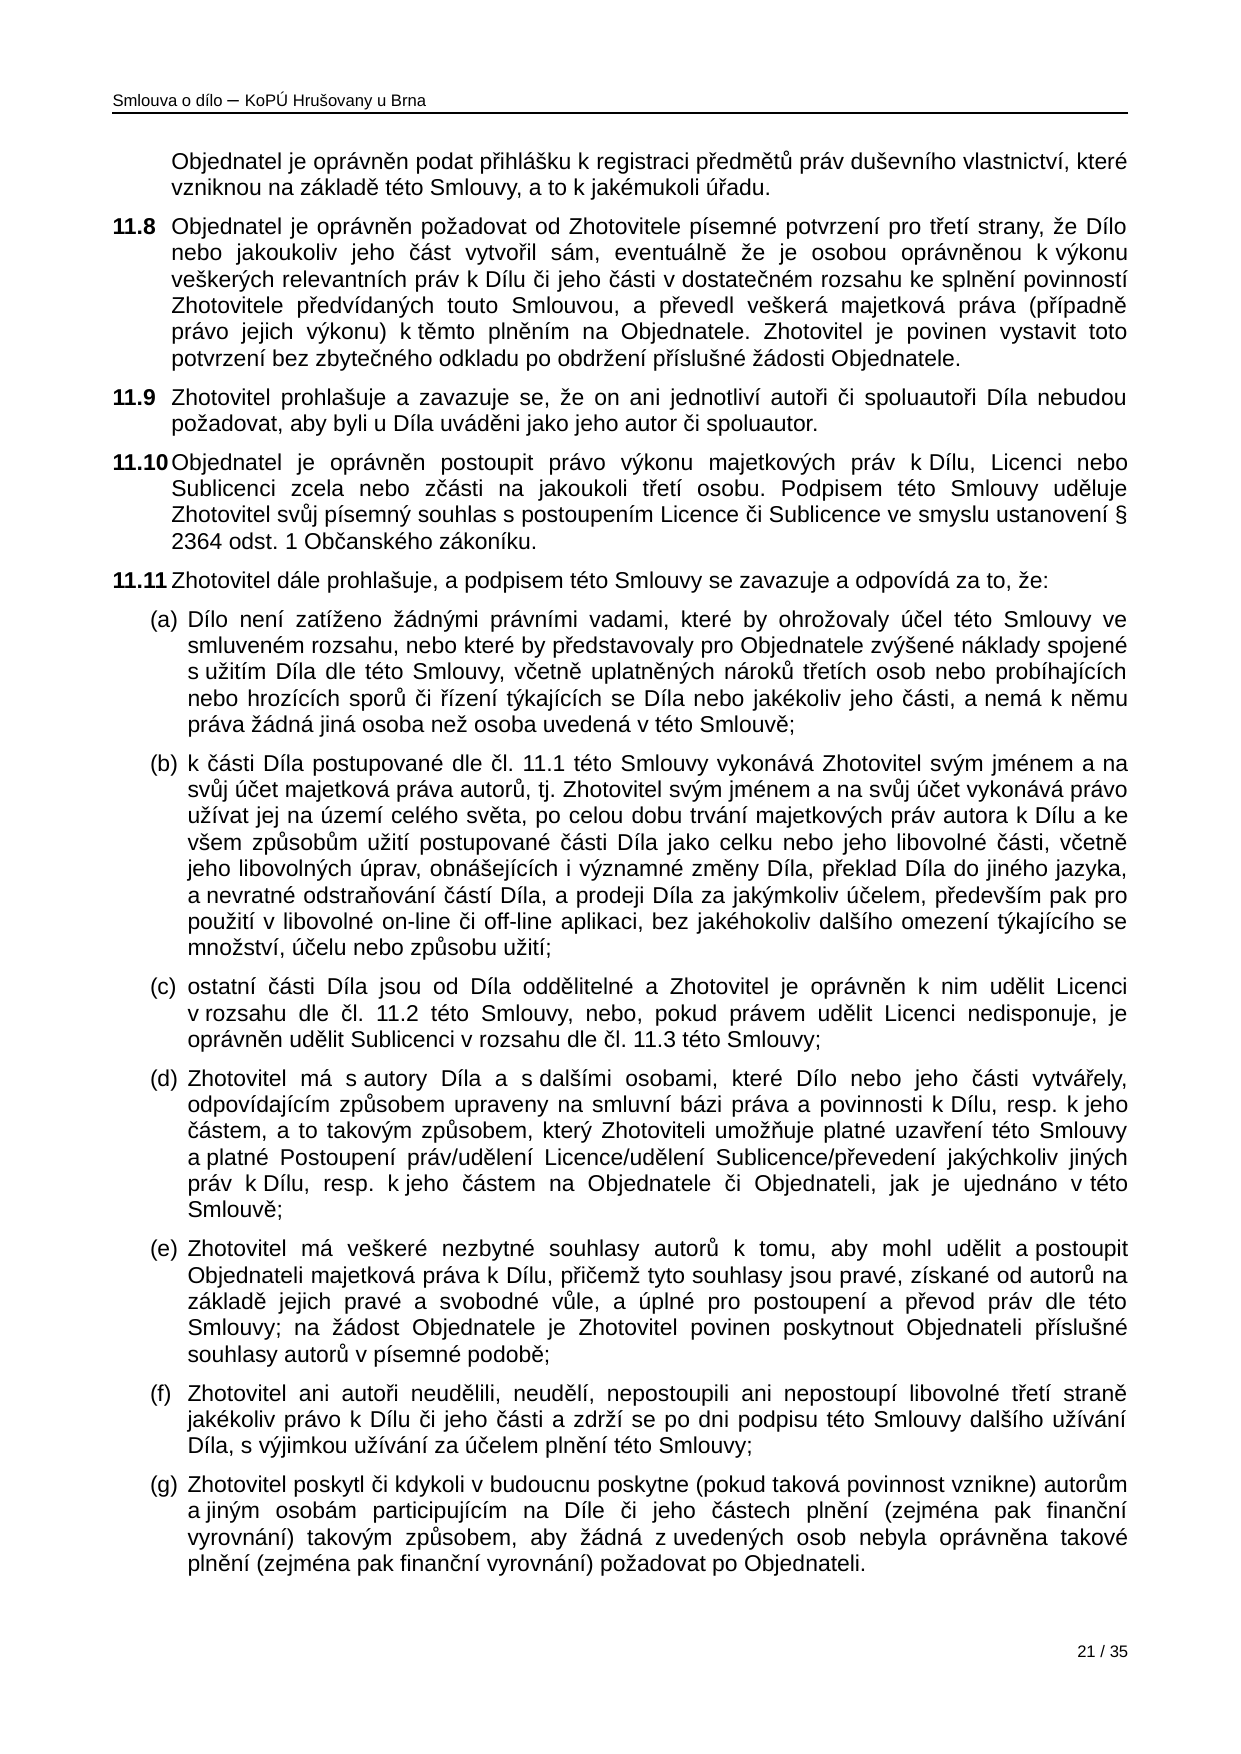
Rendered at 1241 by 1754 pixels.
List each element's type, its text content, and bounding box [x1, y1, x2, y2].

list Zhotovitel poskytl či kdykoli v budoucnu poskytne (pokud taková povinnost vznikne) autorům a jiným osobám participujícím na Díle či jeho částech plnění (zejména pak finanční vyrovnání) takovým způsobem, aby žádná z uvedených osob nebyla oprávněna takové plnění (zejména pak finanční vyrovnání) požadovat po Objednateli. [150, 1471, 1128, 1577]
list Zhotovitel má veškeré nezbytné souhlasy autorů k tomu, aby mohl udělit a postoupit Objednateli majetková práva k Dílu, přičemž tyto souhlasy jsou pravé, získané od autorů na základě jejich pravé a svobodné vůle, a úplné pro postoupení a převod práv dle této Smlouvy; na žádost Objednatele je Zhotovitel povinen poskytnout Objednateli příslušné souhlasy autorů v písemné podobě; [150, 1235, 1128, 1367]
list Dílo není zatíženo žádnými právními vadami, které by ohrožovaly účel této Smlouvy ve smluveném rozsahu, nebo které by představovaly pro Objednatele zvýšené náklady spojené s užitím Díla dle této Smlouvy, včetně uplatněných nároků třetích osob nebo probíhajících nebo hrozících sporů či řízení týkajících se Díla nebo jakékoliv jeho části, a nemá k němu práva žádná jiná osoba než osoba uvedená v této Smlouvě; [150, 606, 1128, 737]
text Zhotovitel dále prohlašuje, a podpisem této Smlouvy se zavazuje a odpovídá za to, že: [112, 567, 1128, 593]
text Objednatel je oprávněn požadovat od Zhotovitele písemné potvrzení pro třetí strany, že Dílo nebo jakoukoliv jeho část vytvořil sám, eventuálně že je osobou oprávněnou k výkonu veškerých relevantních práv k Dílu či jeho části v dostatečném rozsahu ke splnění povinností Zhotovitele předvídaných touto Smlouvou, a převedl veškerá majetková práva (případně právo jejich výkonu) k těmto plněním na Objednatele. Zhotovitel je povinen vystavit toto potvrzení bez zbytečného odkladu po obdržení příslušné žádosti Objednatele. [112, 213, 1128, 371]
list Zhotovitel má s autory Díla a s dalšími osobami, které Dílo nebo jeho části vytvářely, odpovídajícím způsobem upraveny na smluvní bázi práva a povinnosti k Dílu, resp. k jeho částem, a to takovým způsobem, který Zhotoviteli umožňuje platné uzavření této Smlouvy a platné Postoupení práv/udělení Licence/udělení Sublicence/převedení jakýchkoliv jiných práv k Dílu, resp. k jeho částem na Objednatele či Objednateli, jak je ujednáno v této Smlouvě; [150, 1065, 1128, 1223]
text Zhotovitel prohlašuje a zavazuje se, že on ani jednotliví autoři či spoluautoři Díla nebudou požadovat, aby byli u Díla uváděni jako jeho autor či spoluautor. [112, 383, 1128, 436]
list k části Díla postupované dle čl. 11.1 této Smlouvy vykonává Zhotovitel svým jménem a na svůj účet majetková práva autorů, tj. Zhotovitel svým jménem a na svůj účet vykonává právo užívat jej na území celého světa, po celou dobu trvání majetkových práv autora k Dílu a ke všem způsobům užití postupované části Díla jako celku nebo jeho libovolné části, včetně jeho libovolných úprav, obnášejících i významné změny Díla, překlad Díla do jiného jazyka, a nevratné odstraňování částí Díla, a prodeji Díla za jakýmkoliv účelem, především pak pro použití v libovolné on-line či off-line aplikaci, bez jakéhokoliv dalšího omezení týkajícího se množství, účelu nebo způsobu užití; [150, 750, 1128, 961]
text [112, 148, 1128, 200]
list ostatní části Díla jsou od Díla oddělitelné a Zhotovitel je oprávněn k nim udělit Licenci v rozsahu dle čl. 11.2 této Smlouvy, nebo, pokud právem udělit Licenci nedisponuje, je oprávněn udělit Sublicenci v rozsahu dle čl. 11.3 této Smlouvy; [150, 973, 1128, 1052]
text Objednatel je oprávněn postoupit právo výkonu majetkových práv k Dílu, Licenci nebo Sublicenci zcela nebo zčásti na jakoukoli třetí osobu. Podpisem této Smlouvy uděluje Zhotovitel svůj písemný souhlas s postoupením Licence či Sublicence ve smyslu ustanovení § 2364 odst. 1 Občanského zákoníku. [112, 449, 1128, 554]
list Zhotovitel ani autoři neudělili, neudělí, nepostoupili ani nepostoupí libovolné třetí straně jakékoliv právo k Dílu či jeho části a zdrží se po dni podpisu této Smlouvy dalšího užívání Díla, s výjimkou užívání za účelem plnění této Smlouvy; [150, 1379, 1128, 1459]
